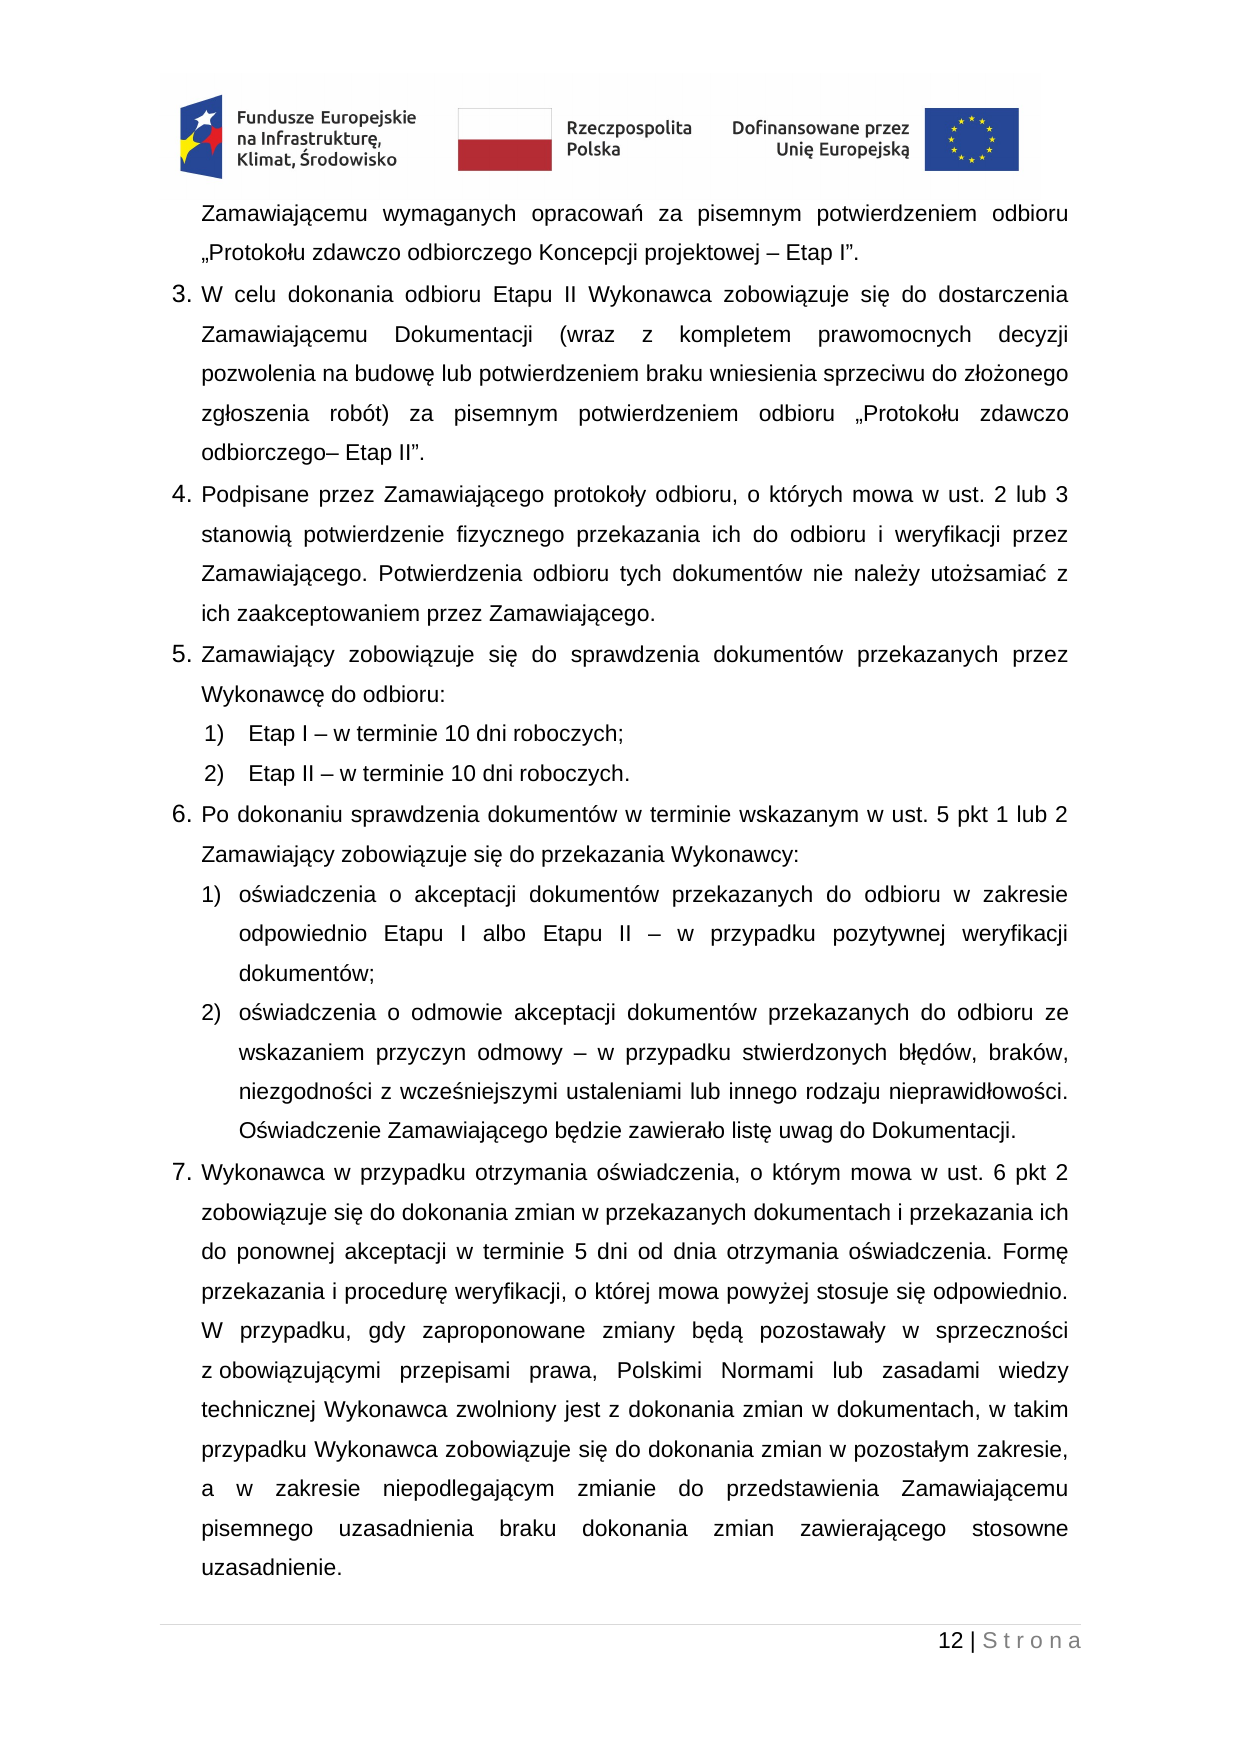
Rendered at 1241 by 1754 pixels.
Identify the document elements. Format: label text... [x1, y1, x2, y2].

list Po dokonaniu sprawdzenia dokumentów w terminie wskazanym w ust. 5 pkt 1 lub 2 Zamawiający zobowiązuje się do przekazania Wykonawcy: [172, 799, 1069, 867]
list Etap I – w terminie 10 dni roboczych; [204, 720, 1069, 747]
list Zamawiający zobowiązuje się do sprawdzenia dokumentów przekazanych przez Wykonawcę do odbioru: [172, 639, 1069, 707]
list Wykonawca w przypadku otrzymania oświadczenia, o którym mowa w ust. 6 pkt 2 zobowiązuje się do dokonania zmian w przekazanych dokumentach i przekazania ich do ponownej akceptacji w terminie 5 dni od dnia otrzymania oświadczenia. Formę przekazania i procedurę weryfikacji, o której mowa powyżej stosuje się odpowiednio. W przypadku, gdy zaproponowane zmiany będą pozostawały w sprzeczności z obowiązującymi przepisami prawa, Polskimi Normami lub zasadami wiedzy technicznej Wykonawca zwolniony jest z dokonania zmian w dokumentach, w takim przypadku Wykonawca zobowiązuje się do dokonania zmian w pozostałym zakresie, a w zakresie niepodlegającym zmianie do przedstawienia Zamawiającemu pisemnego uzasadnienia braku dokonania zmian zawierającego stosowne uzasadnienie. [172, 1157, 1069, 1581]
list oświadczenia o akceptacji dokumentów przekazanych do odbioru w zakresie odpowiednio Etapu I albo Etapu II – w przypadku pozytywnej weryfikacji dokumentów; [201, 881, 1069, 986]
list W celu dokonania odbioru Etapu II Wykonawca zobowiązuje się do dostarczenia Zamawiającemu Dokumentacji (wraz z kompletem prawomocnych decyzji pozwolenia na budowę lub potwierdzeniem braku wniesienia sprzeciwu do złożonego zgłoszenia robót) za pisemnym potwierdzeniem odbioru „Protokołu zdawczo odbiorczego– Etap II”. [172, 279, 1069, 466]
list Podpisane przez Zamawiającego protokoły odbioru, o których mowa w ust. 2 lub 3 stanowią potwierdzenie fizycznego przekazania ich do odbioru i weryfikacji przez Zamawiającego. Potwierdzenia odbioru tych dokumentów nie należy utożsamiać z ich zaakceptowaniem przez Zamawiającego. [172, 479, 1069, 626]
list Etap II – w terminie 10 dni roboczych. [204, 760, 1069, 786]
list oświadczenia o odmowie akceptacji dokumentów przekazanych do odbioru ze wskazaniem przyczyn odmowy – w przypadku stwierdzonych błędów, braków, niezgodności z wcześniejszymi ustaleniami lub innego rodzaju nieprawidłowości. Oświadczenie Zamawiającego będzie zawierało listę uwag do Dokumentacji. [201, 999, 1069, 1144]
picture [159, 73, 1041, 200]
